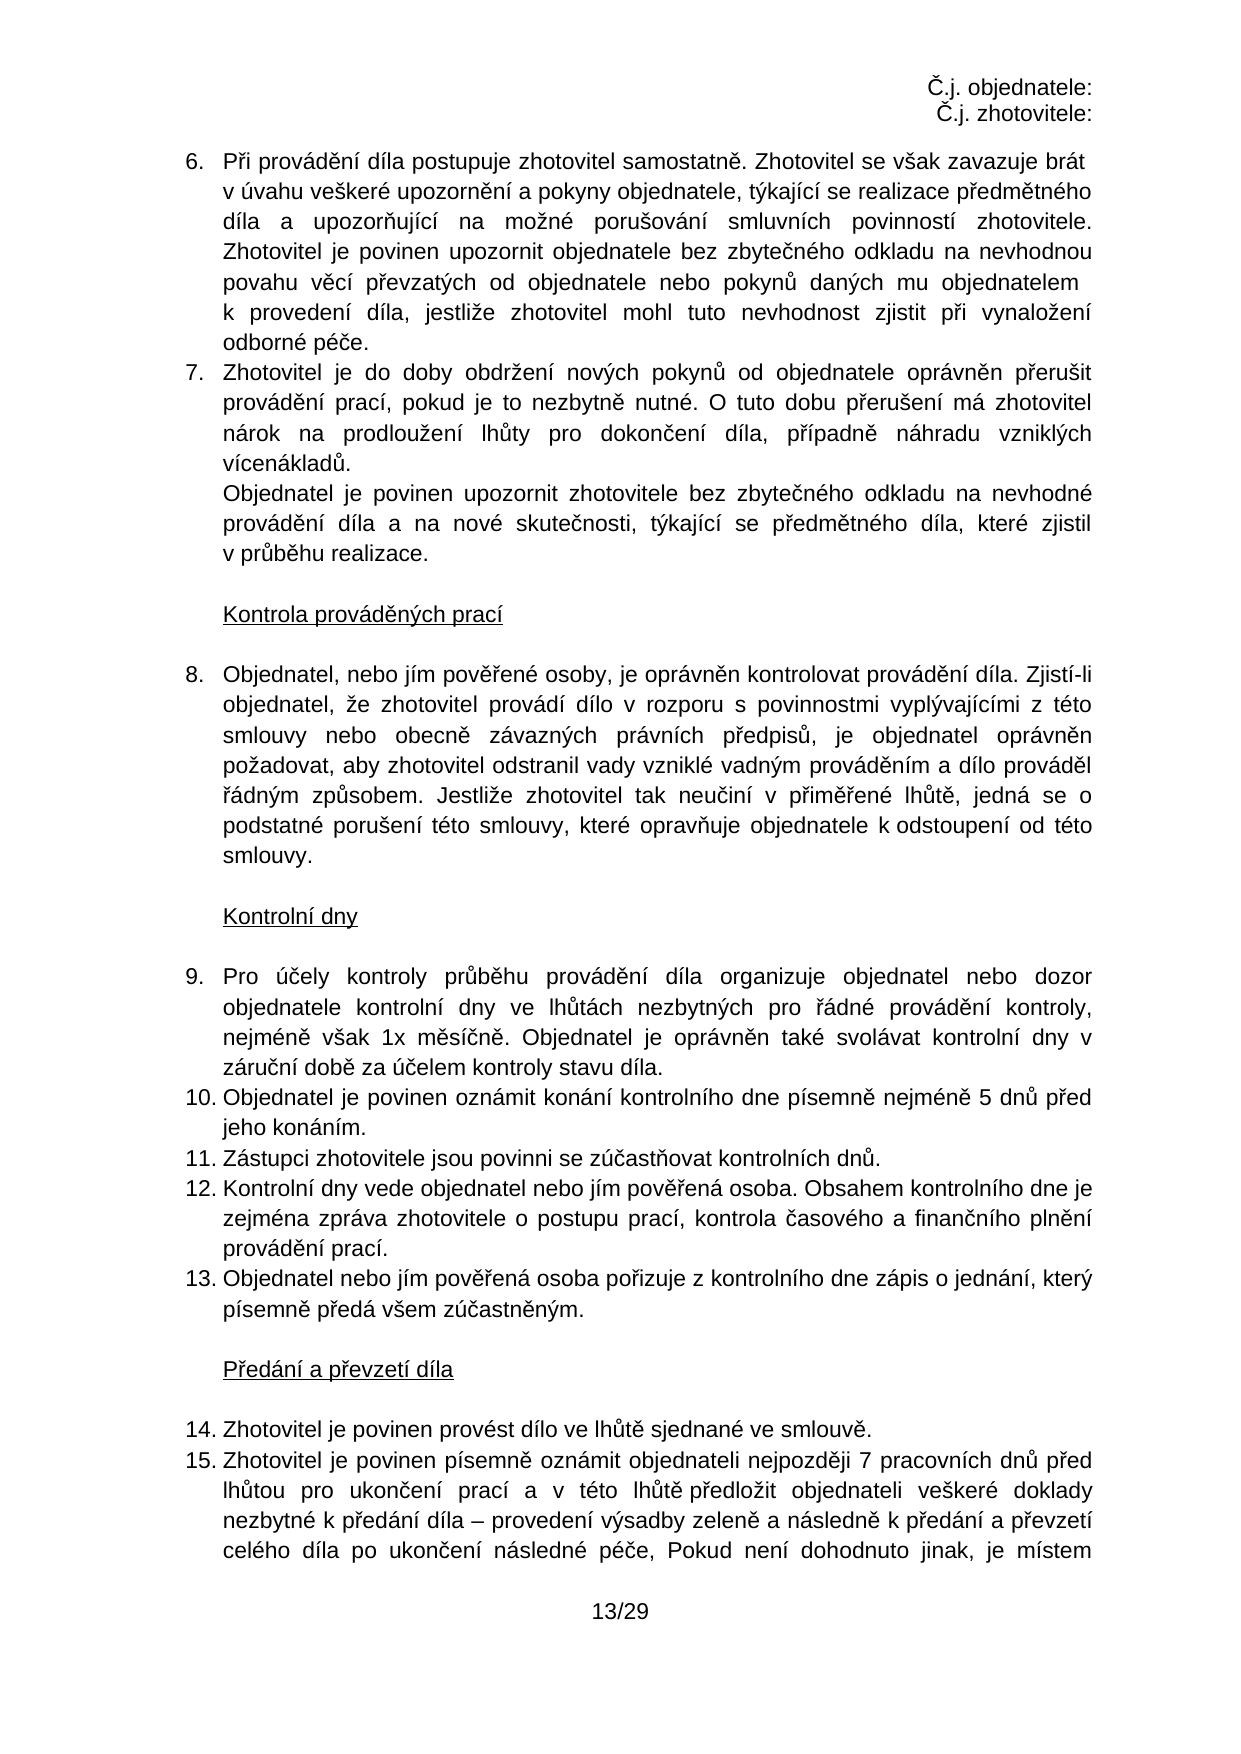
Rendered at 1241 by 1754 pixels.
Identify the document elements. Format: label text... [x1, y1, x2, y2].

list Při provádění díla postupuje zhotovitel samostatně. Zhotovitel se však zavazuje brát v úvahu veškeré upozornění a pokyny objednatele, týkající se realizace předmětného díla a upozorňující na možné porušování smluvních povinností zhotovitele. Zhotovitel je povinen upozornit objednatele bez zbytečného odkladu na nevhodnou povahu věcí převzatých od objednatele nebo pokynů daných mu objednatelem k provedení díla, jestliže zhotovitel mohl tuto nevhodnost zjistit při vynaložení odborné péče. [185, 148, 1093, 355]
list Objednatel nebo jím pověřená osoba pořizuje z kontrolního dne zápis o jednání, který písemně předá všem zúčastněným. [185, 1265, 1093, 1322]
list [185, 1447, 1093, 1563]
list Objednatel je povinen oznámit konání kontrolního dne písemně nejméně 5 dnů před jeho konáním. [185, 1084, 1093, 1141]
list Zhotovitel je do doby obdržení nových pokynů od objednatele oprávněn přerušit provádění prací, pokud je to nezbytně nutné. O tuto dobu přerušení má zhotovitel nárok na prodloužení lhůty pro dokončení díla, případně náhradu vzniklých vícenákladů. Objednatel je povinen upozornit zhotovitele bez zbytečného odkladu na nevhodné provádění díla a na nové skutečnosti, týkající se předmětného díla, které zjistil v průběhu realizace. [185, 359, 1093, 567]
list Zástupci zhotovitele jsou povinni se zúčastňovat kontrolních dnů. [185, 1144, 1093, 1171]
list Předání a převzetí díla [223, 1356, 1093, 1382]
list Kontrolní dny vede objednatel nebo jím pověřená osoba. Obsahem kontrolního dne je zejména zpráva zhotovitele o postupu prací, kontrola časového a finančního plnění provádění prací. [185, 1175, 1093, 1261]
list Zhotovitel je povinen provést dílo ve lhůtě sjednané ve smlouvě. [185, 1416, 1093, 1443]
list Objednatel, nebo jím pověřené osoby, je oprávněn kontrolovat provádění díla. Zjistí-li objednatel, že zhotovitel provádí dílo v rozporu s povinnostmi vyplývajícími z této smlouvy nebo obecně závazných právních předpisů, je objednatel oprávněn požadovat, aby zhotovitel odstranil vady vzniklé vadným prováděním a dílo prováděl řádným způsobem. Jestliže zhotovitel tak neučiní v přiměřené lhůtě, jedná se o podstatné porušení této smlouvy, které opravňuje objednatele k odstoupení od této smlouvy. [185, 661, 1093, 869]
list Kontrolní dny [223, 903, 1093, 929]
list Pro účely kontroly průběhu provádění díla organizuje objednatel nebo dozor objednatele kontrolní dny ve lhůtách nezbytných pro řádné provádění kontroly, nejméně však 1x měsíčně. Objednatel je oprávněn také svolávat kontrolní dny v záruční době za účelem kontroly stavu díla. [185, 963, 1093, 1080]
list Kontrola prováděných prací [223, 571, 1093, 627]
